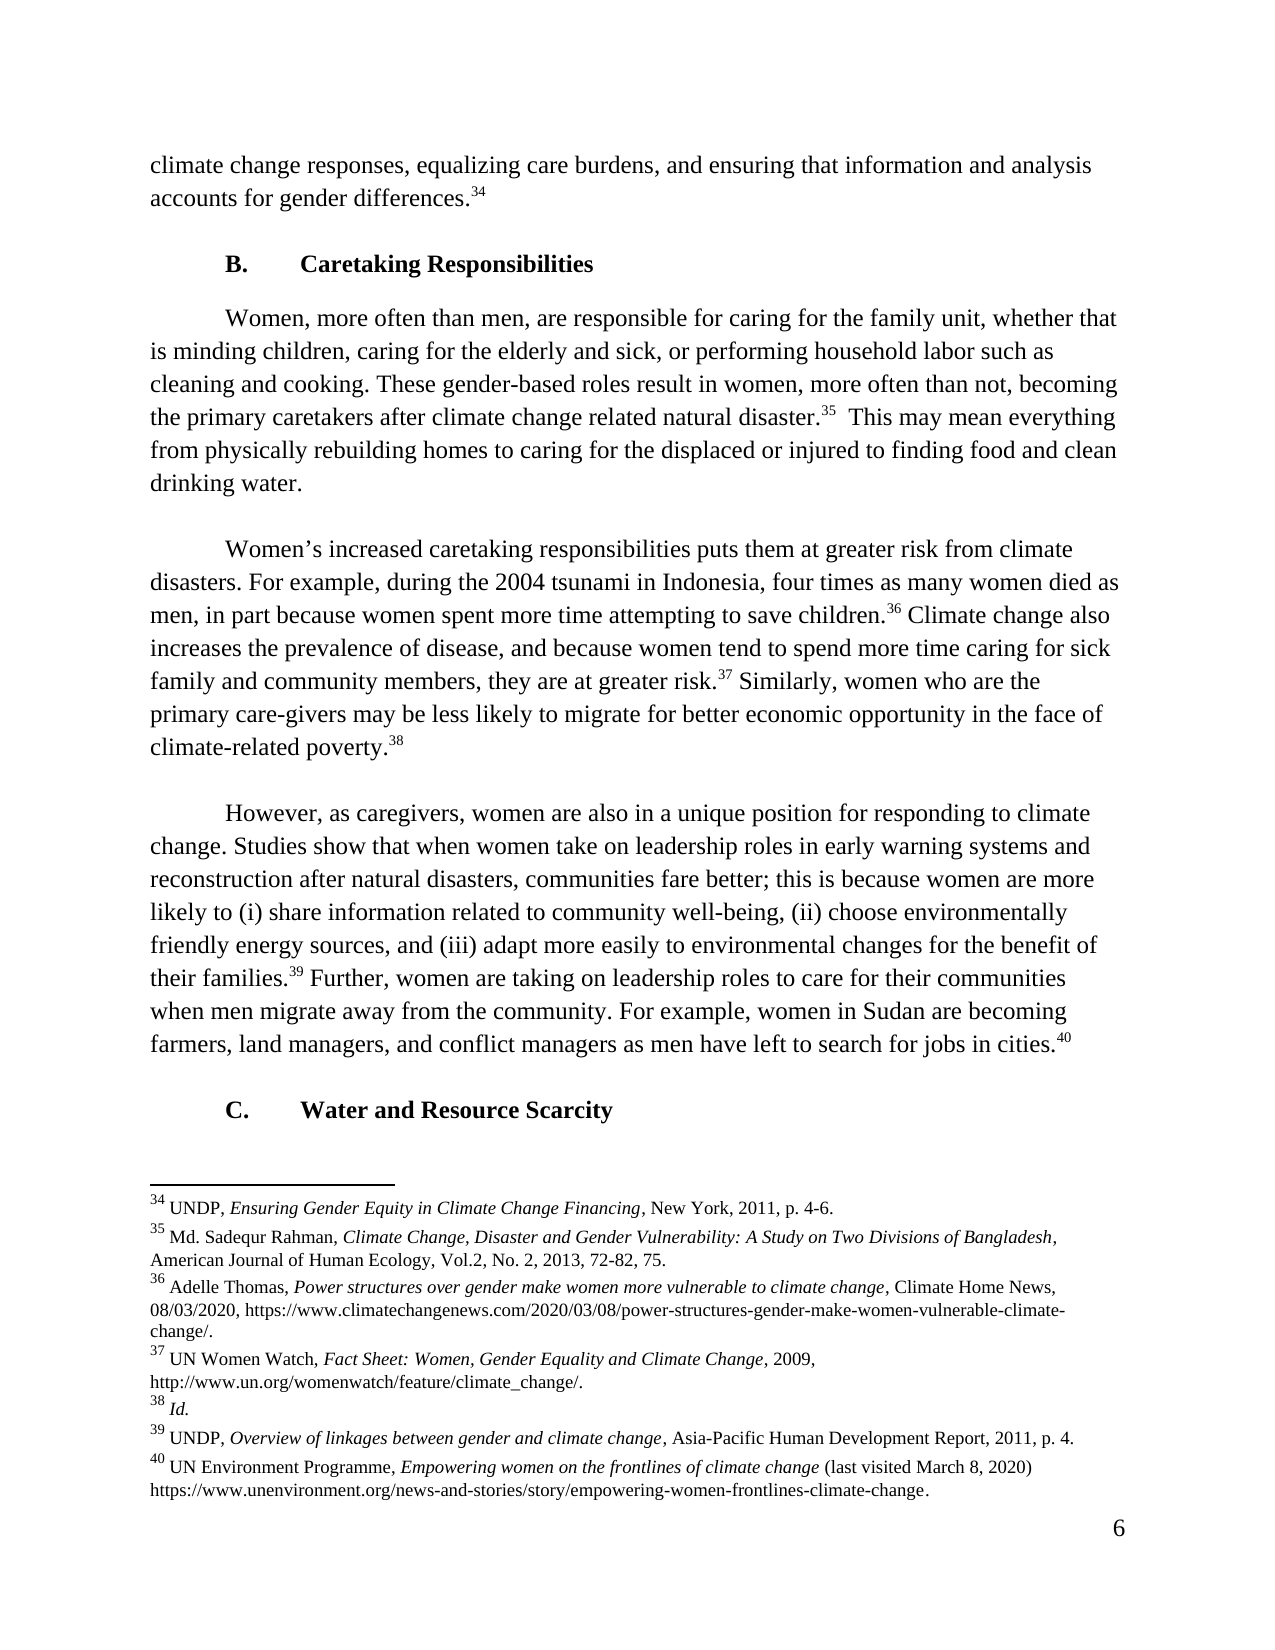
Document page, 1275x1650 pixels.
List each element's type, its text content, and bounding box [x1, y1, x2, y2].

text Women, more often than men, are responsible for caring for the family unit, whether that is minding children, caring for the elderly and sick, or performing household labor such as cleaning and cooking. These gender-based roles result in women, more often than not, becoming the primary caretakers after climate change related natural disaster. This may mean everything from physically rebuilding homes to caring for the displaced or injured to finding food and clean drinking water. [150, 303, 1125, 497]
text However, as caregivers, women are also in a unique position for responding to climate change. Studies show that when women take on leadership roles in early warning systems and reconstruction after natural disasters, communities fare better; this is because women are more likely to (i) share information related to community well-being, (ii) choose environmentally friendly energy sources, and (iii) adapt more easily to environmental changes for the benefit of their families. Further, women are taking on leadership roles to care for their communities when men migrate away from the community. For example, women in Sudan are becoming farmers, land managers, and conflict managers as men have left to search for jobs in cities. [150, 798, 1125, 1058]
text Women’s increased caretaking responsibilities puts them at greater risk from climate disasters. For example, during the 2004 tsunami in Indonesia, four times as many women died as men, in part because women spent more time attempting to save children. Climate change also increases the prevalence of disease, and because women tend to spend more time caring for sick family and community members, they are at greater risk. Similarly, women who are the primary care-givers may be less likely to migrate for better economic opportunity in the face of climate-related poverty. [150, 534, 1125, 761]
text Water and Resource Scarcity [225, 1095, 1125, 1124]
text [150, 150, 1125, 212]
text Caretaking Responsibilities [225, 249, 1125, 278]
